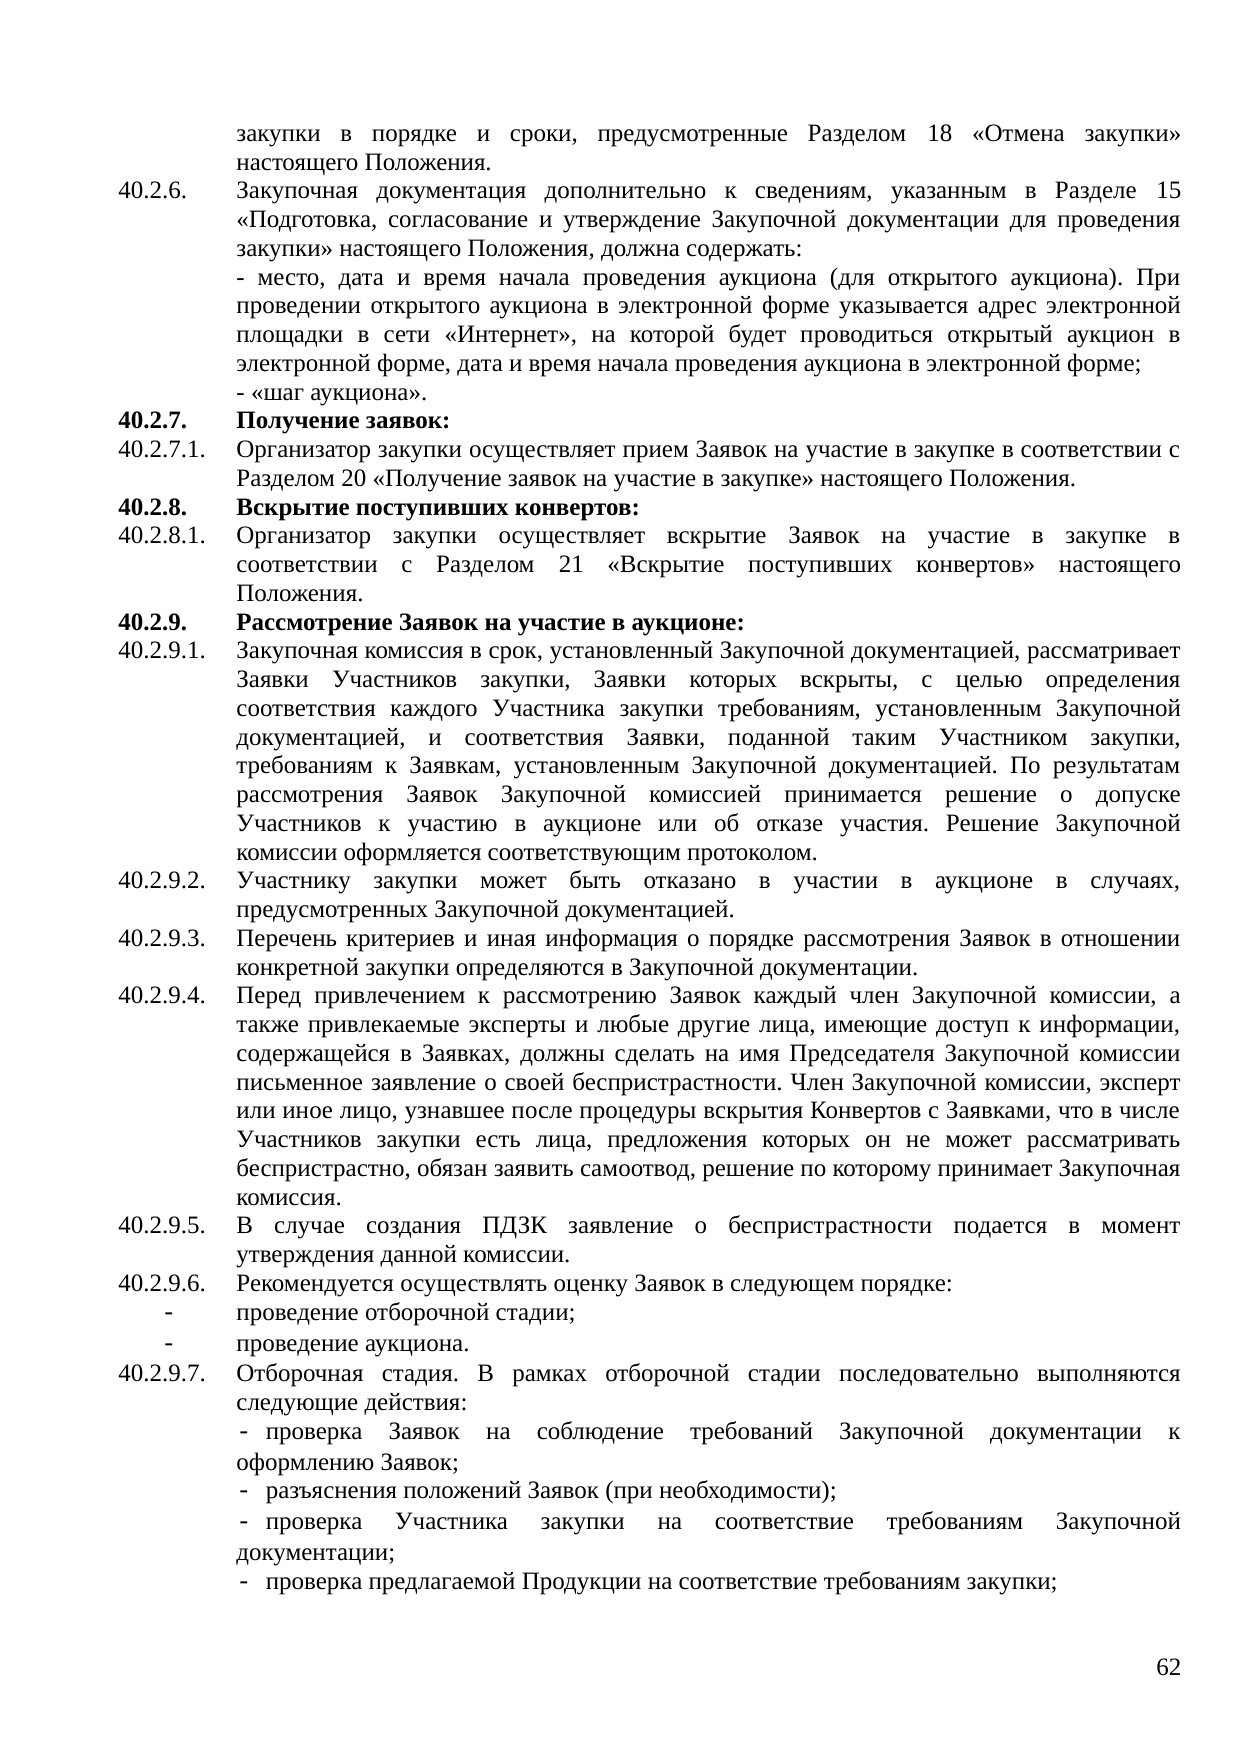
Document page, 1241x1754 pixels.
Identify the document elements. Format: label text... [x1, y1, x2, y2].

list Организатор закупки осуществляет прием Заявок на участие в закупке в соответствии с Разделом 20 «Получение заявок на участие в закупке» настоящего Положения. [118, 434, 1181, 492]
list Получение заявок: [118, 406, 1181, 434]
list проведение аукциона. [118, 1328, 1181, 1358]
list Вскрытие поступивших конвертов: [118, 492, 1181, 521]
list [118, 118, 1181, 176]
list проведение отборочной стадии; [118, 1297, 1181, 1328]
list проверка Участника закупки на соответствие требованиям Закупочной документации; [236, 1506, 1181, 1566]
list Участнику закупки может быть отказано в участии в аукционе в случаях, предусмотренных Закупочной документацией. [118, 866, 1181, 923]
list Закупочная документация дополнительно к сведениям, указанным в Разделе 15 «Подготовка, согласование и утверждение Закупочной документации для проведения закупки» настоящего Положения, должна содержать: [118, 176, 1181, 262]
list Рекомендуется осуществлять оценку Заявок в следующем порядке: [118, 1268, 1181, 1297]
list Отборочная стадия. В рамках отборочной стадии последовательно выполняются следующие действия: [118, 1358, 1181, 1416]
list проверка Заявок на соблюдение требований Закупочной документации к оформлению Заявок; [236, 1416, 1181, 1476]
text - «шаг аукциона». [236, 377, 1181, 406]
list Организатор закупки осуществляет вскрытие Заявок на участие в закупке в соответствии с Разделом 21 «Вскрытие поступивших конвертов» настоящего Положения. [118, 521, 1181, 607]
text - место, дата и время начала проведения аукциона (для открытого аукциона). При проведении открытого аукциона в электронной форме указывается адрес электронной площадки в сети «Интернет», на которой будет проводиться открытый аукцион в электронной форме, дата и время начала проведения аукциона в электронной форме; [236, 262, 1181, 377]
list Перед привлечением к рассмотрению Заявок каждый член Закупочной комиссии, а также привлекаемые эксперты и любые другие лица, имеющие доступ к информации, содержащейся в Заявках, должны сделать на имя Председателя Закупочной комиссии письменное заявление о своей беспристрастности. Член Закупочной комиссии, эксперт или иное лицо, узнавшее после процедуры вскрытия Конвертов с Заявками, что в числе Участников закупки есть лица, предложения которых он не может рассматривать беспристрастно, обязан заявить самоотвод, решение по которому принимает Закупочная комиссия. [118, 981, 1181, 1211]
list Перечень критериев и иная информация о порядке рассмотрения Заявок в отношении конкретной закупки определяются в Закупочной документации. [118, 923, 1181, 981]
list В случае создания ПДЗК заявление о беспристрастности подается в момент утверждения данной комиссии. [118, 1211, 1181, 1268]
list Закупочная комиссия в срок, установленный Закупочной документацией, рассматривает Заявки Участников закупки, Заявки которых вскрыты, с целью определения соответствия каждого Участника закупки требованиям, установленным Закупочной документацией, и соответствия Заявки, поданной таким Участником закупки, требованиям к Заявкам, установленным Закупочной документацией. По результатам рассмотрения Заявок Закупочной комиссией принимается решение о допуске Участников к участию в аукционе или об отказе участия. Решение Закупочной комиссии оформляется соответствующим протоколом. [118, 636, 1181, 866]
list Рассмотрение Заявок на участие в аукционе: [118, 607, 1181, 636]
list разъяснения положений Заявок (при необходимости); [236, 1476, 1181, 1506]
list проверка предлагаемой Продукции на соответствие требованиям закупки; [236, 1566, 1181, 1597]
